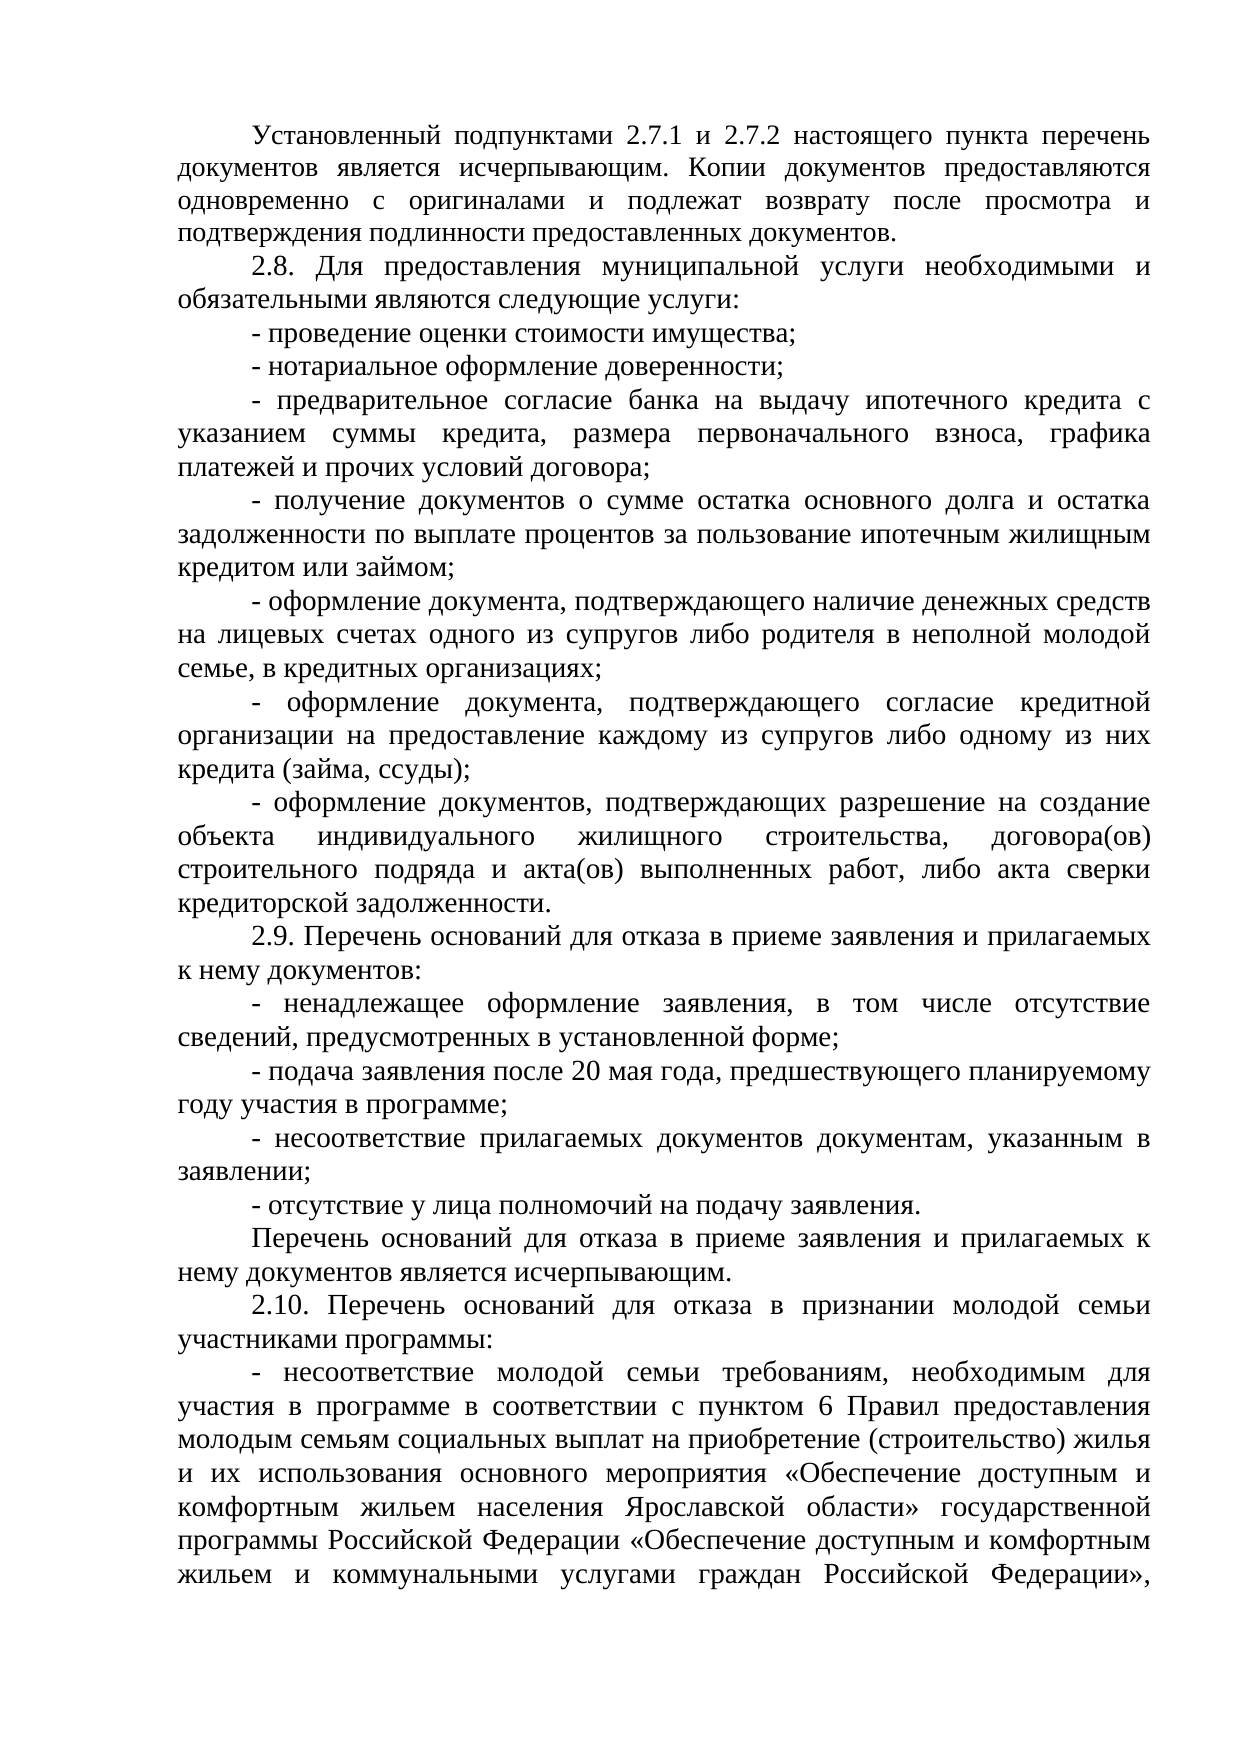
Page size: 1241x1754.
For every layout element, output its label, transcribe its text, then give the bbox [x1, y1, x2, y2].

text - подача заявления после 20 мая года, предшествующего планируемому году участия в программе; [177, 1053, 1152, 1120]
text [177, 1354, 1152, 1589]
text Установленный подпунктами 2.7.1 и 2.7.2 настоящего пункта перечень документов является исчерпывающим. Копии документов предоставляются одновременно с оригиналами и подлежат возврату после просмотра и подтверждения подлинности предоставленных документов. [177, 118, 1152, 248]
text - оформление документа, подтверждающего согласие кредитной организации на предоставление каждому из супругов либо одному из них кредита (займа, ссуды); [177, 684, 1152, 784]
text - нотариальное оформление доверенности; [177, 348, 1152, 382]
text - предварительное согласие банка на выдачу ипотечного кредита с указанием суммы кредита, размера первоначального взноса, графика платежей и прочих условий договора; [177, 382, 1152, 482]
text - оформление документа, подтверждающего наличие денежных средств на лицевых счетах одного из супругов либо родителя в неполной молодой семье, в кредитных организациях; [177, 583, 1152, 684]
text - ненадлежащее оформление заявления, в том числе отсутствие сведений, предусмотренных в установленной форме; [177, 986, 1152, 1053]
text - проведение оценки стоимости имущества; [177, 315, 1152, 348]
text - несоответствие прилагаемых документов документам, указанным в заявлении; [177, 1120, 1152, 1187]
text - получение документов о сумме остатка основного долга и остатка задолженности по выплате процентов за пользование ипотечным жилищным кредитом или займом; [177, 482, 1152, 583]
text 2.10. Перечень оснований для отказа в признании молодой семьи участниками программы: [177, 1287, 1152, 1354]
text - оформление документов, подтверждающих разрешение на создание объекта индивидуального жилищного строительства, договора(ов) строительного подряда и акта(ов) выполненных работ, либо акта сверки кредиторской задолженности. [177, 784, 1152, 918]
text 2.8. Для предоставления муниципальной услуги необходимыми и обязательными являются следующие услуги: [177, 248, 1152, 315]
text - отсутствие у лица полномочий на подачу заявления. [177, 1187, 1152, 1220]
text 2.9. Перечень оснований для отказа в приеме заявления и прилагаемых к нему документов: [177, 918, 1152, 986]
text Перечень оснований для отказа в приеме заявления и прилагаемых к нему документов является исчерпывающим. [177, 1220, 1152, 1287]
